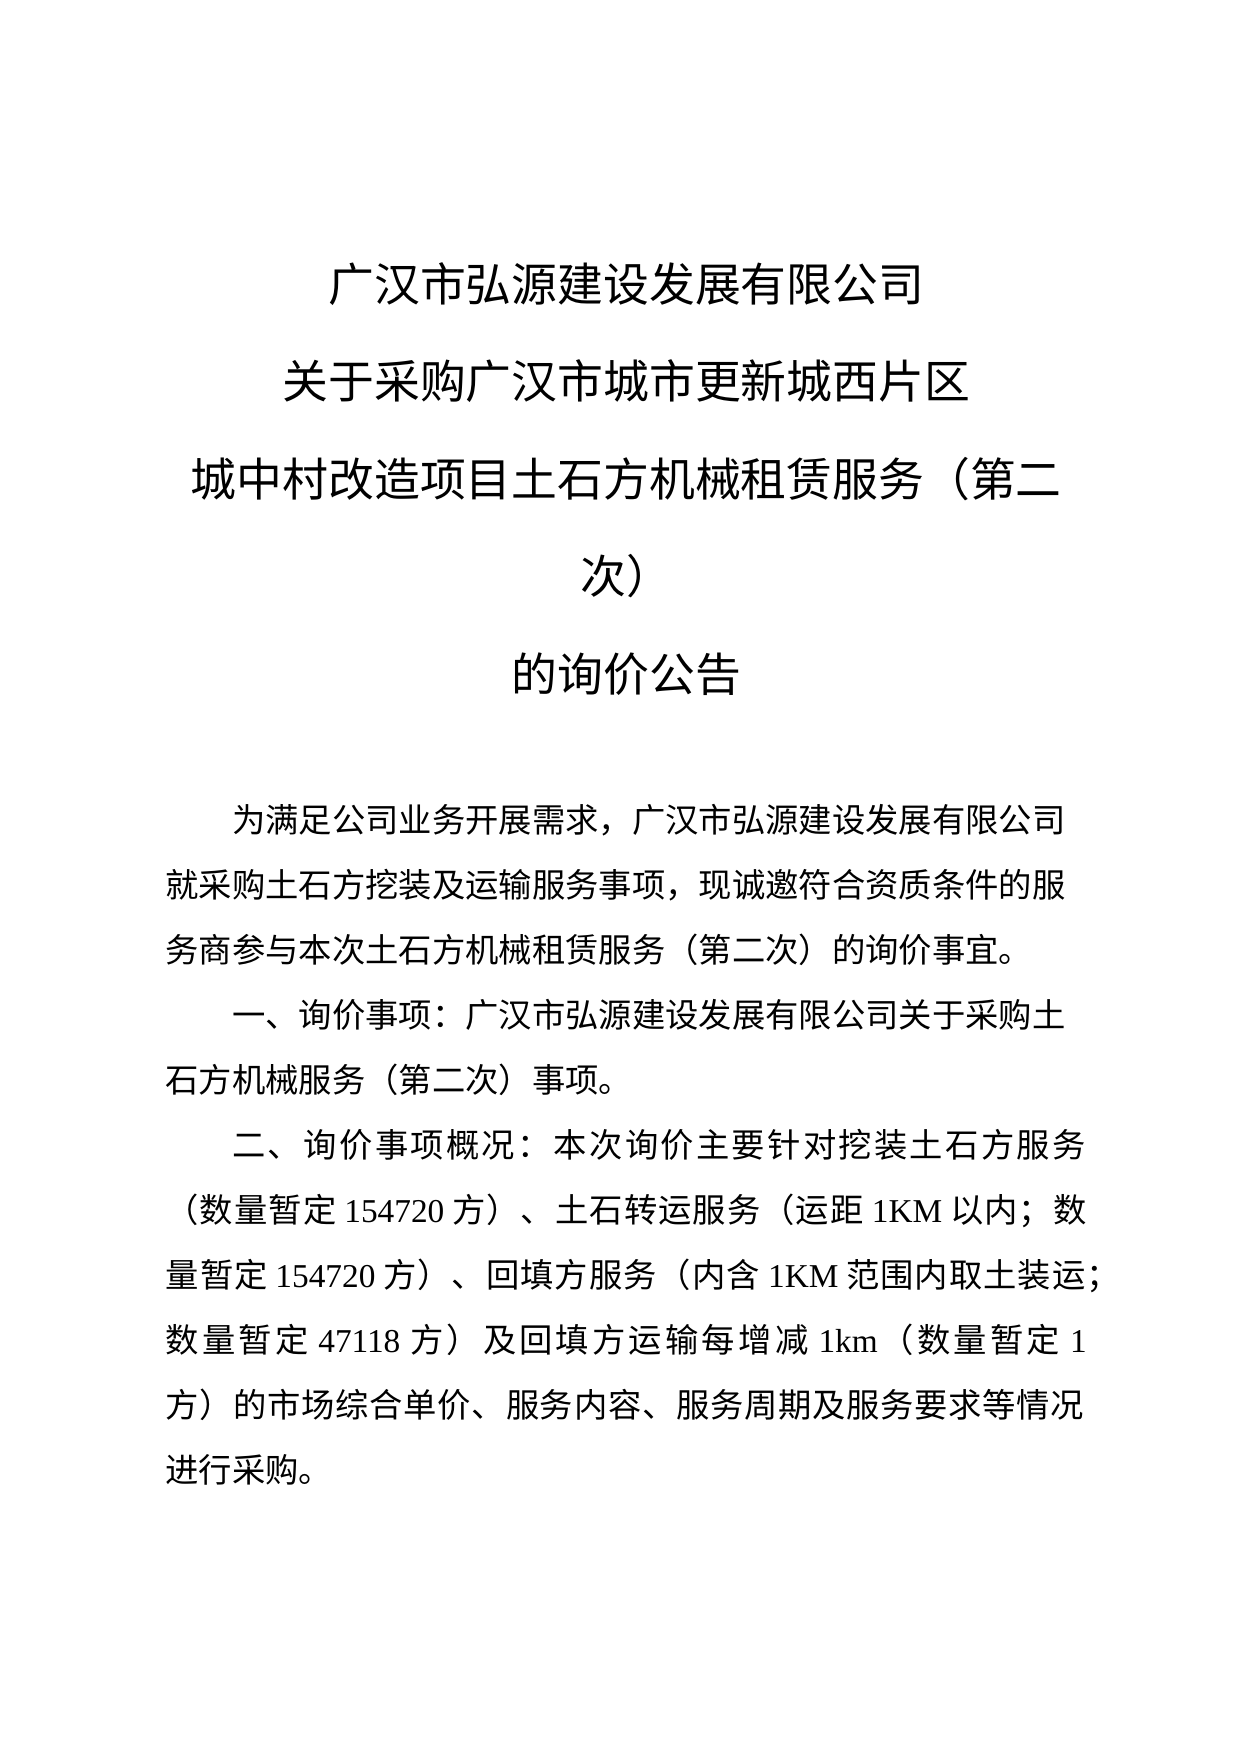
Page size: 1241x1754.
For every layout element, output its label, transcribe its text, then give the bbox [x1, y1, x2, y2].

text 二、询价事项概况：本次询价主要针对挖装土石方服务（数量暂定154720方）、土石转运服务（运距1KM以内；数量暂定154720方）、回填方服务（内含1KM范围内取土装运；数量暂定47118方）及回填方运输每增减1km（数量暂定1方）的市场综合单价、服务内容、服务周期及服务要求等情况进行采购。 [165, 1110, 1087, 1500]
text 城中村改造项目土石方机械租赁服务（第二次） [165, 428, 1087, 623]
text 一、询价事项：广汉市弘源建设发展有限公司关于采购土石方机械服务（第二次）事项。 [165, 980, 1087, 1110]
text 为满足公司业务开展需求，广汉市弘源建设发展有限公司就采购土石方挖装及运输服务事项，现诚邀符合资质条件的服务商参与本次土石方机械租赁服务（第二次）的询价事宜。 [165, 785, 1087, 980]
text 的询价公告 [165, 623, 1087, 720]
text 关于采购广汉市城市更新城西片区 [165, 330, 1087, 428]
text 广汉市弘源建设发展有限公司 [165, 233, 1087, 330]
